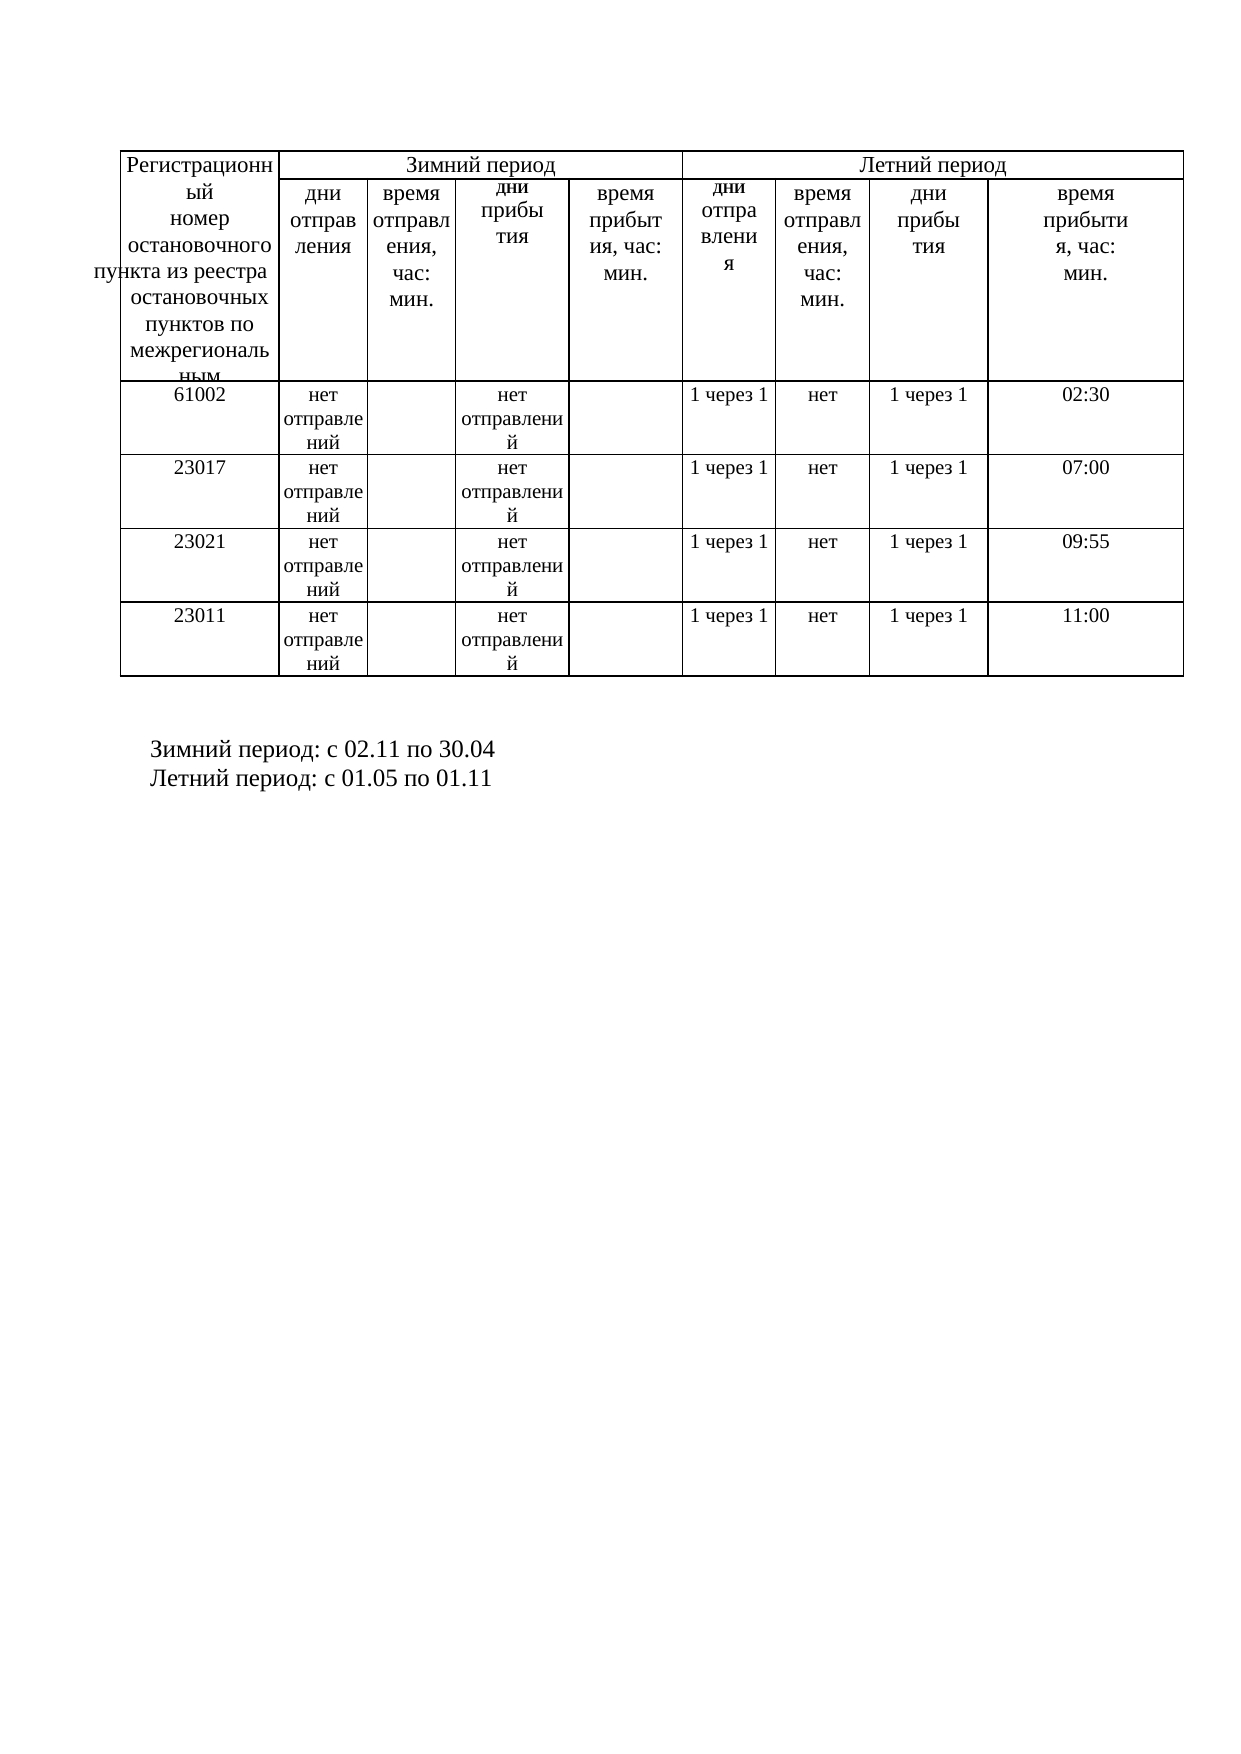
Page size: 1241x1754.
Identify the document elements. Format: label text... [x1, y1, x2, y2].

table_cell нет отправлений [456, 455, 568, 527]
table_cell [570, 455, 682, 527]
table_cell дни прибы тия [870, 180, 987, 380]
table_cell нет отправлений [456, 382, 568, 454]
table_cell [368, 529, 455, 601]
table_cell время прибыти я, час: мин. [989, 180, 1183, 380]
table_cell нет отправлений [280, 529, 367, 601]
table_cell [570, 382, 682, 454]
table_cell время отправл ения, час: мин. [776, 180, 869, 380]
table_cell время прибыт ия, час: мин. [570, 180, 682, 380]
table_cell 1 через 1 [683, 382, 775, 454]
table_cell 23011 [121, 603, 278, 675]
table_cell нет отправлений [280, 455, 367, 527]
table_cell нет [776, 529, 869, 601]
table_cell нет отправлений [456, 529, 568, 601]
table_header Летний период [683, 152, 1183, 178]
table_cell 1 через 1 [870, 455, 987, 527]
table_cell нет отправлений [280, 382, 367, 454]
table_cell 09:55 [989, 529, 1183, 601]
table_cell нет отправлений [280, 603, 367, 675]
table_cell 1 через 1 [870, 603, 987, 675]
table_cell нет [776, 603, 869, 675]
table_cell ДНИ отпра влени я [683, 180, 775, 380]
table_cell ДНИ прибы тия [456, 180, 568, 380]
table_cell 11:00 [989, 603, 1183, 675]
table_cell 07:00 [989, 455, 1183, 527]
table_cell 1 через 1 [870, 382, 987, 454]
text Зимний период: с 02.11 по 30.04 [150, 734, 1090, 763]
table_cell нет [776, 382, 869, 454]
table_cell [570, 529, 682, 601]
table_cell время отправл ения, час: мин. [368, 180, 455, 380]
table_cell 23017 [121, 455, 278, 527]
table_cell [570, 603, 682, 675]
table_cell 61002 [121, 382, 278, 454]
table_cell 1 через 1 [683, 603, 775, 675]
table_header Зимний период [280, 152, 682, 178]
table_cell [368, 382, 455, 454]
table_cell 1 через 1 [683, 529, 775, 601]
table_header Регистрационный номер остановочного пункта из реестра остановочных пунктов по межрегиональным маршрутам регулярных перевозок [121, 152, 278, 380]
table_cell нет отправлений [456, 603, 568, 675]
table_cell нет [776, 455, 869, 527]
table_cell 02:30 [989, 382, 1183, 454]
table_cell 1 через 1 [683, 455, 775, 527]
text Летний период: с 01.05 по 01.11 [150, 763, 1090, 792]
table_cell 23021 [121, 529, 278, 601]
table_cell дни отправ ления [280, 180, 367, 380]
table_cell [368, 603, 455, 675]
table_cell [368, 455, 455, 527]
table_cell 1 через 1 [870, 529, 987, 601]
